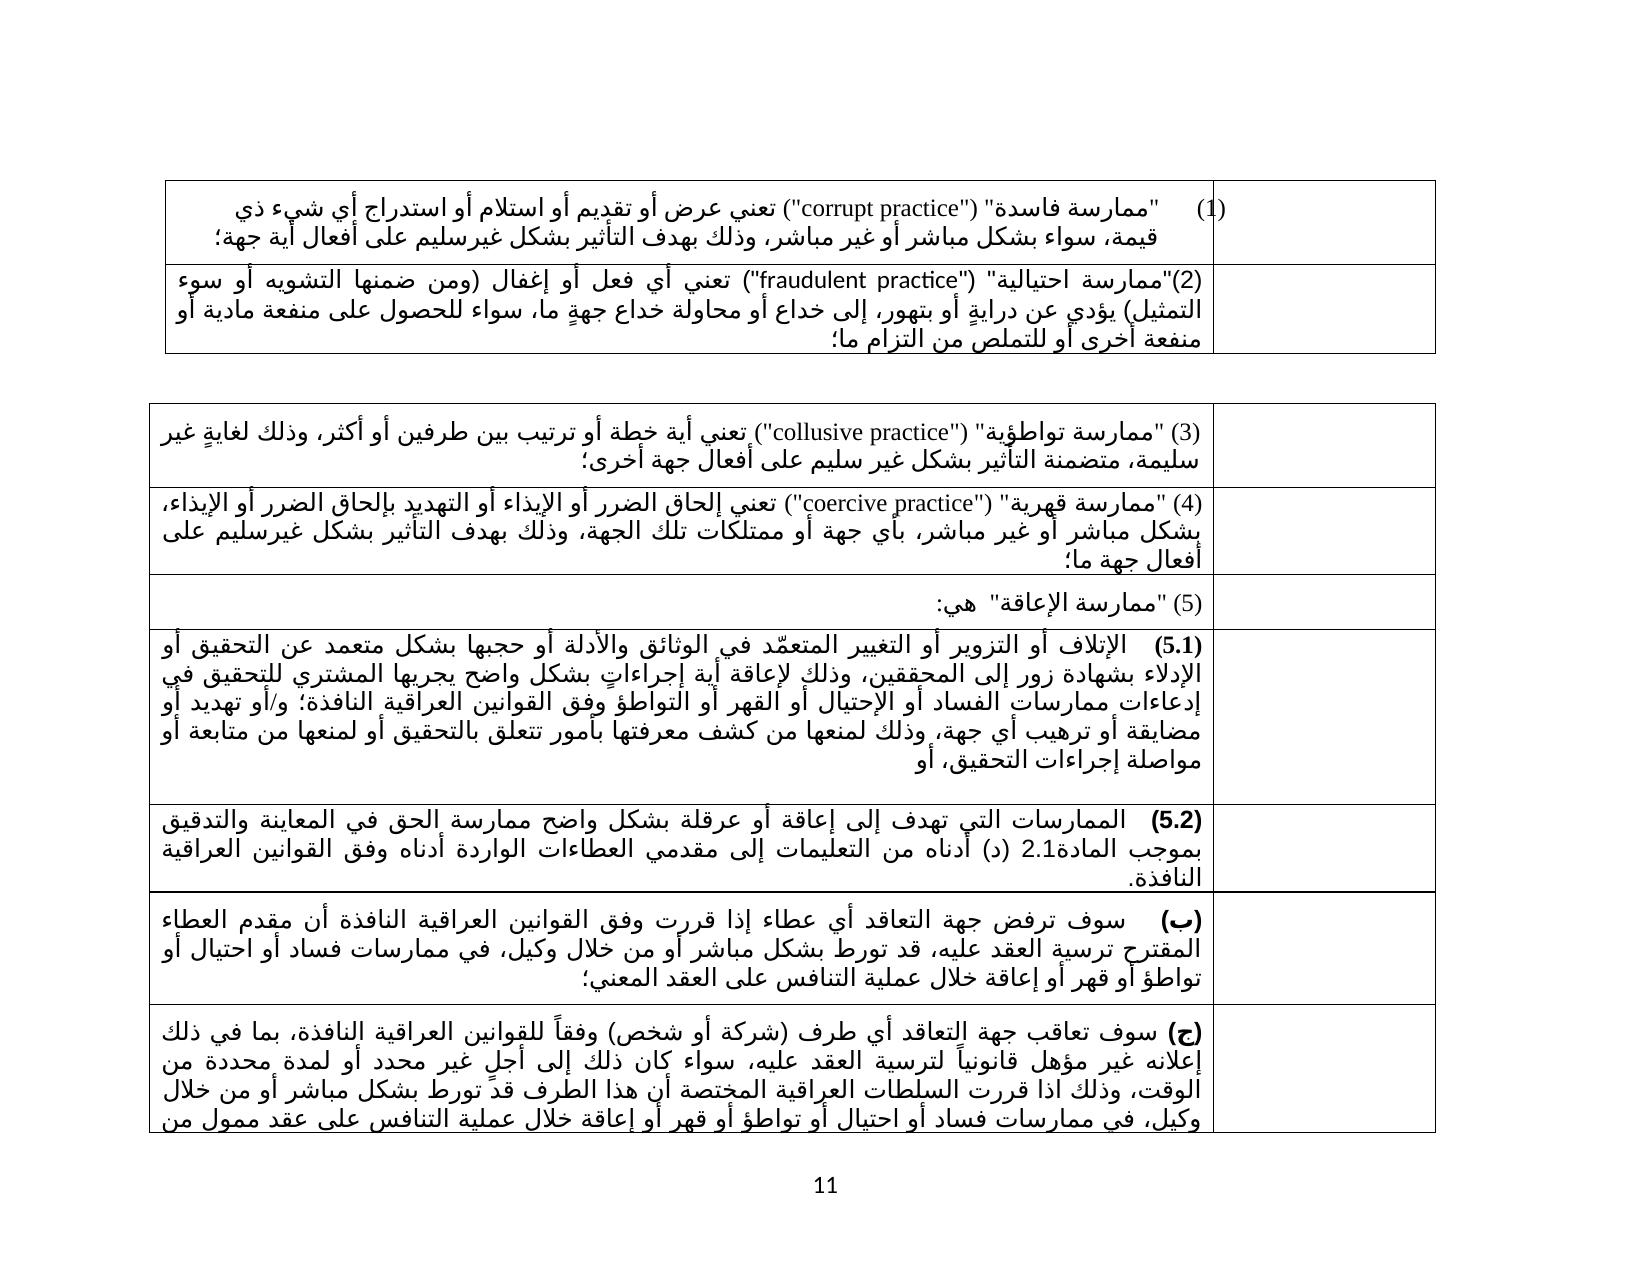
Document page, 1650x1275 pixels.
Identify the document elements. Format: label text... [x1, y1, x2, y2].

table_cell (ب) سوف ترفض جهة التعاقد أي عطاء إذا قررت وفق القوانين العراقية النافذة أن مقدم العطاء المقترح ترسية العقد عليه، قد تورط بشكل مباشر أو من خلال وكيل، في ممارسات فساد أو احتيال أو تواطؤ أو قهر أو إعاقة خلال عملية التنافس على العقد المعني؛ [150, 893, 1213, 1004]
table_cell (5) "ممارسة الإعاقة" هي: [150, 575, 1213, 629]
table_cell [1214, 488, 1435, 574]
table_header (3) "ممارسة تواطؤية" ("collusive practice") تعني أية خطة أو ترتيب بين طرفين أو أكثر، وذلك لغايةٍ غير سليمة، متضمنة التأثير بشكل غير سليم على أفعال جهة أخرى؛ [150, 404, 1213, 487]
table_cell (5.1) الإتلاف أو التزوير أو التغيير المتعمّد في الوثائق والأدلة أو حجبها بشكل متعمد عن التحقيق أو الإدلاء بشهادة زور إلى المحققين، وذلك لإعاقة أية إجراءاتٍ بشكل واضح يجريها المشتري للتحقيق في إدعاءات ممارسات الفساد أو الإحتيال أو القهر أو التواطؤ وفق القوانين العراقية النافذة؛ و/أو تهديد أو مضايقة أو ترهيب أي جهة، وذلك لمنعها من كشف معرفتها بأمور تتعلق بالتحقيق أو لمنعها من متابعة أو مواصلة إجراءات التحقيق، أو [150, 630, 1213, 804]
table_cell [1214, 575, 1435, 629]
table_cell (5.2) الممارسات التي تهدف إلى إعاقة أو عرقلة بشكل واضح ممارسة الحق في المعاينة والتدقيق بموجب المادة2.1 (د) أدناه من التعليمات إلى مقدمي العطاءات الواردة أدناه وفق القوانين العراقية النافذة. [150, 805, 1213, 891]
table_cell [150, 1005, 1213, 1132]
table_cell [1214, 630, 1435, 804]
table_cell (4) "ممارسة قهرية" ("coercive practice") تعني إلحاق الضرر أو الإيذاء أو التهديد بإلحاق الضرر أو الإيذاء، بشكل مباشر أو غير مباشر، بأي جهة أو ممتلكات تلك الجهة، وذلك بهدف التأثير بشكل غيرسليم على أفعال جهة ما؛ [150, 488, 1213, 574]
table_cell (2)"ممارسة احتيالية" ("fraudulent practice") تعني أي فعل أو إغفال (ومن ضمنها التشويه أو سوء التمثيل) يؤدي عن درايةٍ أو بتهور، إلى خداع أو محاولة خداع جهةٍ ما، سواء للحصول على منفعة مادية أو منفعة أخرى أو للتملص من التزام ما؛ [166, 265, 1213, 353]
table_header [1214, 404, 1435, 487]
table_cell "ممارسة فاسدة" ("corrupt practice") تعني عرض أو تقديم أو استلام أو استدراج أي شيء ذي قيمة، سواء بشكل مباشر أو غير مباشر، وذلك بهدف التأثير بشكل غيرسليم على أفعال أية جهة؛ [166, 181, 1213, 263]
table_cell [1214, 805, 1435, 891]
table_cell [1214, 893, 1435, 1004]
table_cell [1214, 1005, 1435, 1132]
table_cell [1214, 265, 1435, 353]
table_cell [1214, 181, 1435, 263]
